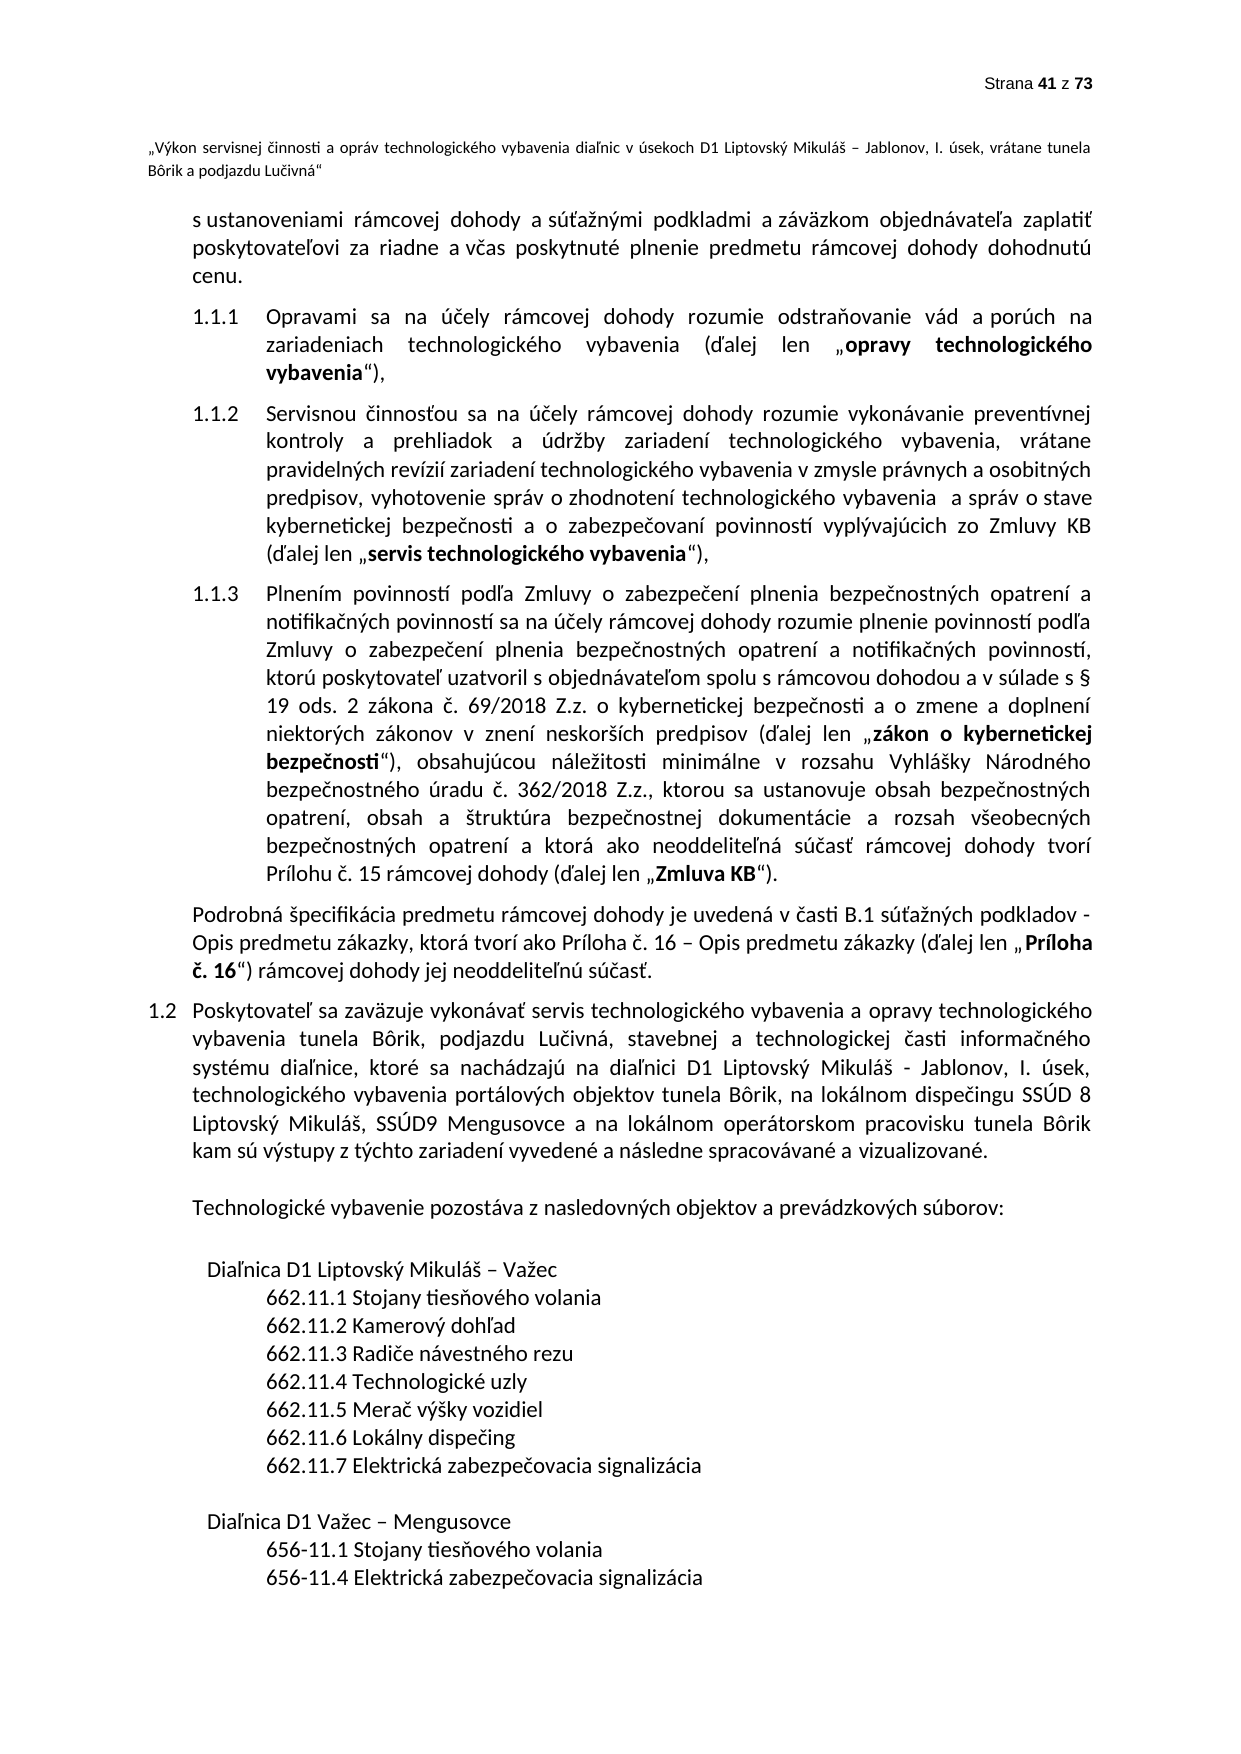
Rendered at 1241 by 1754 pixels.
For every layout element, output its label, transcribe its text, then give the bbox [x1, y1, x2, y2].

text 1.1.1 Opravami sa na účely rámcovej dohody rozumie odstraňovanie vád a porúch na zariadeniach technologického vybavenia (ďalej len „opravy technologického vybavenia“), [192, 302, 1092, 386]
text 662.11.5 Merač výšky vozidiel [266, 1395, 1092, 1423]
text 656-11.1 Stojany tiesňového volania [266, 1535, 1092, 1563]
text 662.11.2 Kamerový dohľad [266, 1311, 1092, 1339]
text 1.1.2 Servisnou činnosťou sa na účely rámcovej dohody rozumie vykonávanie preventívnej kontroly a prehliadok a údržby zariadení technologického vybavenia, vrátane pravidelných revízií zariadení technologického vybavenia v zmysle právnych a osobitných predpisov, vyhotovenie správ o zhodnotení technologického vybavenia a správ o stave kybernetickej bezpečnosti a o zabezpečovaní povinností vyplývajúcich zo Zmluvy KB (ďalej len „servis technologického vybavenia“), [192, 399, 1092, 567]
text 662.11.4 Technologické uzly [266, 1367, 1092, 1395]
text 656-11.4 Elektrická zabezpečovacia signalizácia [266, 1563, 1092, 1591]
text 1.1.3 Plnením povinností podľa Zmluvy o zabezpečení plnenia bezpečnostných opatrení a notifikačných povinností sa na účely rámcovej dohody rozumie plnenie povinností podľa Zmluvy o zabezpečení plnenia bezpečnostných opatrení a notifikačných povinností, ktorú poskytovateľ uzatvoril s objednávateľom spolu s rámcovou dohodou a v súlade s § 19 ods. 2 zákona č. 69/2018 Z.z. o kybernetickej bezpečnosti a o zmene a doplnení niektorých zákonov v znení neskorších predpisov (ďalej len „zákon o kybernetickej bezpečnosti“), obsahujúcou náležitosti minimálne v rozsahu Vyhlášky Národného bezpečnostného úradu č. 362/2018 Z.z., ktorou sa ustanovuje obsah bezpečnostných opatrení, obsah a štruktúra bezpečnostnej dokumentácie a rozsah všeobecných bezpečnostných opatrení a ktorá ako neoddeliteľná súčasť rámcovej dohody tvorí Prílohu č. 15 rámcovej dohody (ďalej len „Zmluva KB“). [192, 579, 1092, 887]
list Poskytovateľ sa zaväzuje vykonávať servis technologického vybavenia a opravy technologického vybavenia tunela Bôrik, podjazdu Lučivná, stavebnej a technologickej časti informačného systému diaľnice, ktoré sa nachádzajú na diaľnici D1 Liptovský Mikuláš - Jablonov, I. úsek, technologického vybavenia portálových objektov tunela Bôrik, na lokálnom dispečingu SSÚD 8 Liptovský Mikuláš, SSÚD9 Mengusovce a na lokálnom operátorskom pracovisku tunela Bôrik kam sú výstupy z týchto zariadení vyvedené a následne spracovávané a vizualizované. [148, 997, 1092, 1165]
text Podrobná špecifikácia predmetu rámcovej dohody je uvedená v časti B.1 súťažných podkladov - Opis predmetu zákazky, ktorá tvorí ako Príloha č. 16 – Opis predmetu zákazky (ďalej len „Príloha č. 16“) rámcovej dohody jej neoddeliteľnú súčasť. [192, 900, 1092, 984]
text Diaľnica D1 Važec – Mengusovce [192, 1507, 1092, 1535]
text 662.11.3 Radiče návestného rezu [266, 1339, 1092, 1367]
text 662.11.7 Elektrická zabezpečovacia signalizácia [266, 1451, 1092, 1479]
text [192, 206, 1092, 289]
text 662.11.6 Lokálny dispečing [266, 1423, 1092, 1451]
text Technologické vybavenie pozostáva z nasledovných objektov a prevádzkových súborov: [192, 1193, 1092, 1221]
text 662.11.1 Stojany tiesňového volania [266, 1283, 1092, 1311]
text Diaľnica D1 Liptovský Mikuláš – Važec [192, 1255, 1092, 1283]
